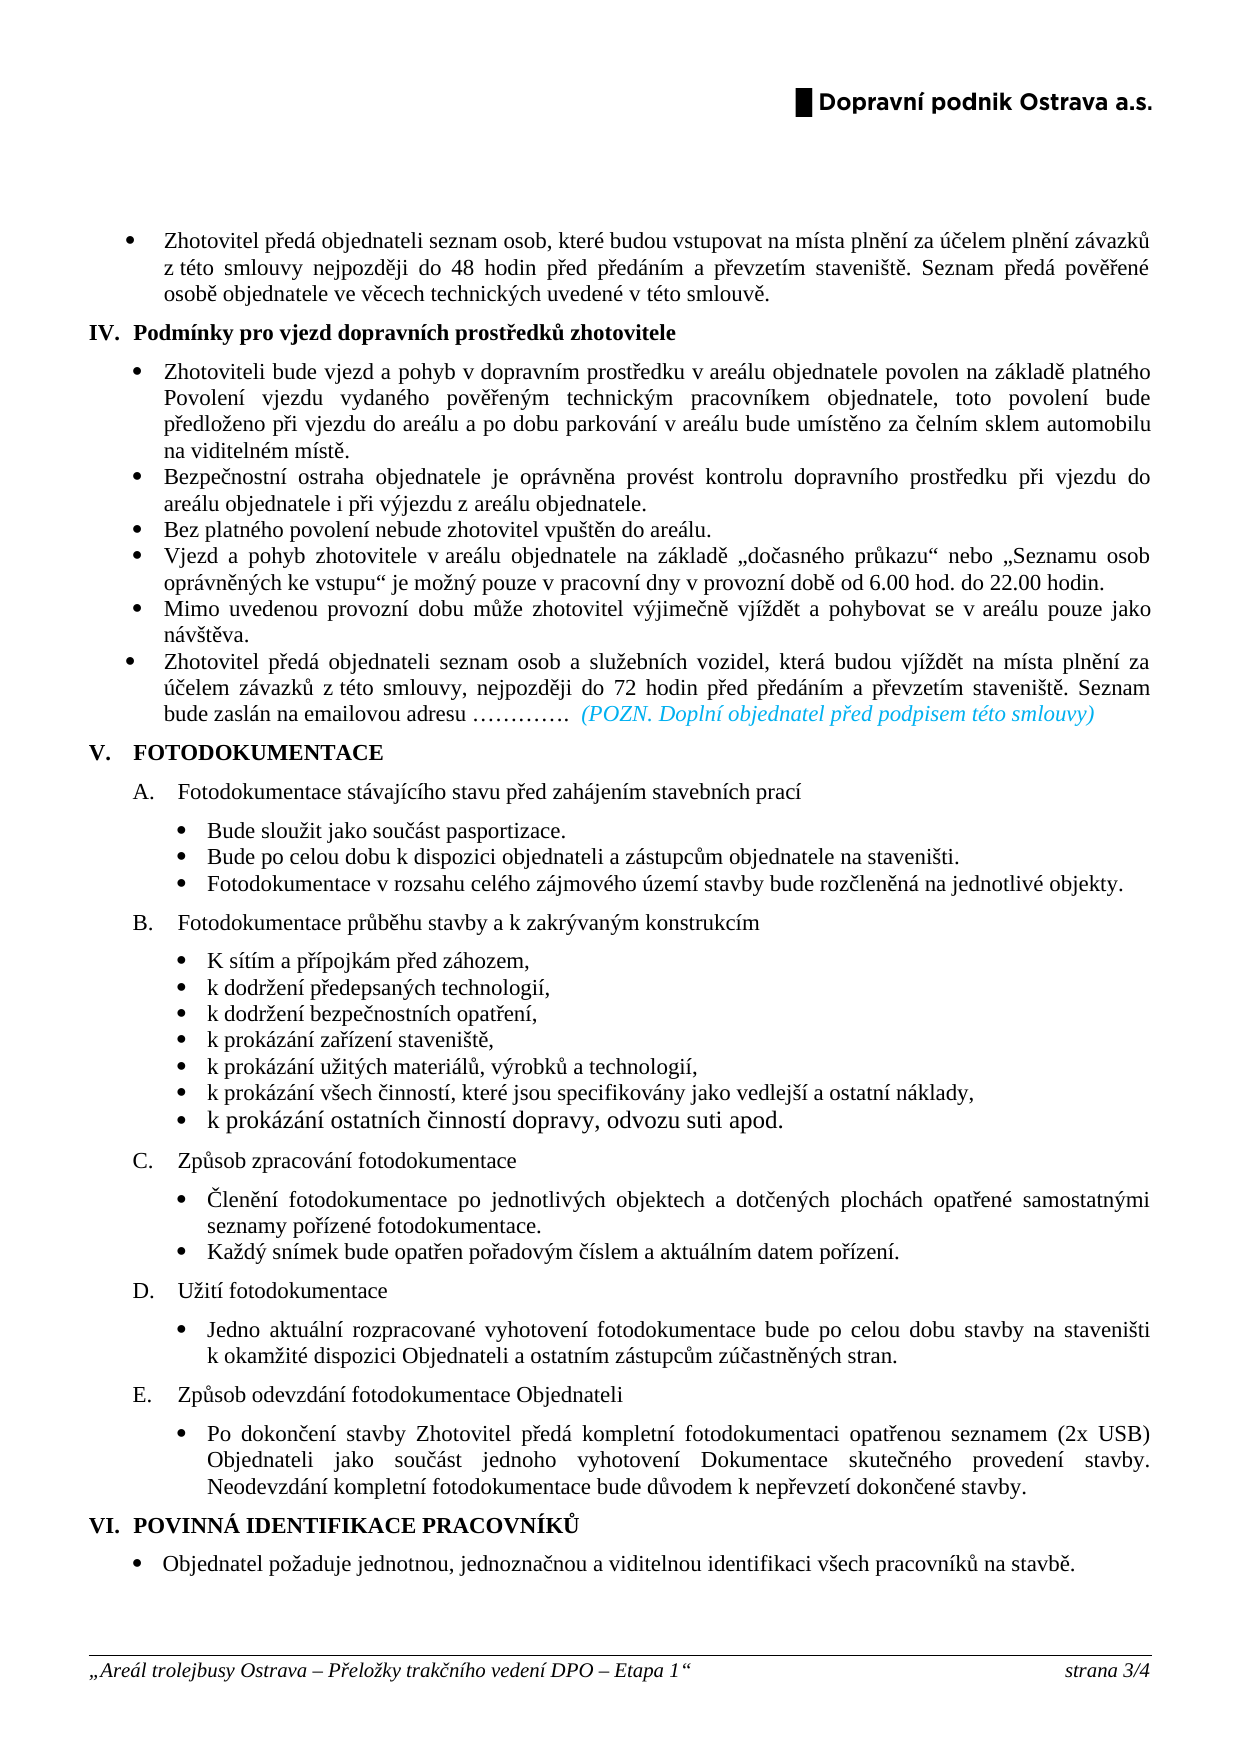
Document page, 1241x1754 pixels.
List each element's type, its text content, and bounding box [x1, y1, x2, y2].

list Bez platného povolení nebude zhotovitel vpuštěn do areálu. [133, 516, 1152, 542]
list Členění fotodokumentace po jednotlivých objektech a dotčených plochách opatřené samostatnými seznamy pořízené fotodokumentace. [177, 1186, 1152, 1238]
list Bude po celou dobu k dispozici objednateli a zástupcům objednatele na staveništi. [177, 843, 1152, 870]
list Zhotovitel předá objednateli seznam osob a služebních vozidel, která budou vjíždět na místa plnění za účelem závazků z této smlouvy, nejpozději do 72 hodin před předáním a převzetím staveniště. Seznam bude zaslán na emailovou adresu …………. (POZN. Doplní objednatel před podpisem této smlouvy) [126, 648, 1152, 727]
list Po dokončení stavby Zhotovitel předá kompletní fotodokumentaci opatřenou seznamem (2x USB) Objednateli jako součást jednoho vyhotovení Dokumentace skutečného provedení stavby. Neodevzdání kompletní fotodokumentace bude důvodem k nepřevzetí dokončené stavby. [177, 1420, 1152, 1499]
list k dodržení předepsaných technologií, [177, 974, 1152, 1000]
list Bezpečnostní ostraha objednatele je oprávněna provést kontrolu dopravního prostředku při vjezdu do areálu objednatele i při výjezdu z areálu objednatele. [133, 463, 1152, 516]
list k prokázání všech činností, které jsou specifikovány jako vedlejší a ostatní náklady, [177, 1079, 1152, 1106]
list Vjezd a pohyb zhotovitele v areálu objednatele na základě „dočasného průkazu“ nebo „Seznamu osob oprávněných ke vstupu“ je možný pouze v pracovní dny v provozní době od 6.00 hod. do 22.00 hodin. [133, 542, 1152, 595]
list Bude sloužit jako součást pasportizace. [177, 817, 1152, 843]
list Fotodokumentace stávajícího stavu před zahájením stavebních prací [132, 778, 1152, 804]
list Zhotoviteli bude vjezd a pohyb v dopravním prostředku v areálu objednatele povolen na základě platného Povolení vjezdu vydaného pověřeným technickým pracovníkem objednatele, toto povolení bude předloženo při vjezdu do areálu a po dobu parkování v areálu bude umístěno za čelním sklem automobilu na viditelném místě. [133, 358, 1152, 463]
list Jedno aktuální rozpracované vyhotovení fotodokumentace bude po celou dobu stavby na staveništi k okamžité dispozici Objednateli a ostatním zástupcům zúčastněných stran. [177, 1316, 1152, 1369]
list Podmínky pro vjezd dopravních prostředků zhotovitele [89, 319, 1152, 345]
list Zhotovitel předá objednateli seznam osob, které budou vstupovat na místa plnění za účelem plnění závazků z této smlouvy nejpozději do 48 hodin před předáním a převzetím staveniště. Seznam předá pověřené osobě objednatele ve věcech technických uvedené v této smlouvě. [126, 227, 1152, 306]
list Mimo uvedenou provozní dobu může zhotovitel výjimečně vjíždět a pohybovat se v areálu pouze jako návštěva. [133, 595, 1152, 648]
list k prokázání ostatních činností dopravy, odvozu suti apod. [177, 1106, 1152, 1134]
list k dodržení bezpečnostních opatření, [177, 1000, 1152, 1026]
list Každý snímek bude opatřen pořadovým číslem a aktuálním datem pořízení. [177, 1238, 1152, 1265]
list k prokázání užitých materiálů, výrobků a technologií, [177, 1053, 1152, 1079]
list FOTODOKUMENTACE [89, 739, 1152, 766]
list Fotodokumentace v rozsahu celého zájmového území stavby bude rozčleněná na jednotlivé objekty. [177, 870, 1152, 896]
list Užití fotodokumentace [132, 1277, 1152, 1303]
list k prokázání zařízení staveniště, [177, 1026, 1152, 1053]
list K sítím a přípojkám před záhozem, [177, 947, 1152, 974]
list Způsob zpracování fotodokumentace [132, 1147, 1152, 1173]
list Fotodokumentace průběhu stavby a k zakrývaným konstrukcím [132, 908, 1152, 935]
list Objednatel požaduje jednotnou, jednoznačnou a viditelnou identifikaci všech pracovníků na stavbě. [133, 1551, 1152, 1577]
list Způsob odevzdání fotodokumentace Objednateli [132, 1381, 1152, 1408]
list POVINNÁ IDENTIFIKACE PRACOVNÍKŮ [89, 1512, 1152, 1538]
picture [795, 88, 1152, 117]
